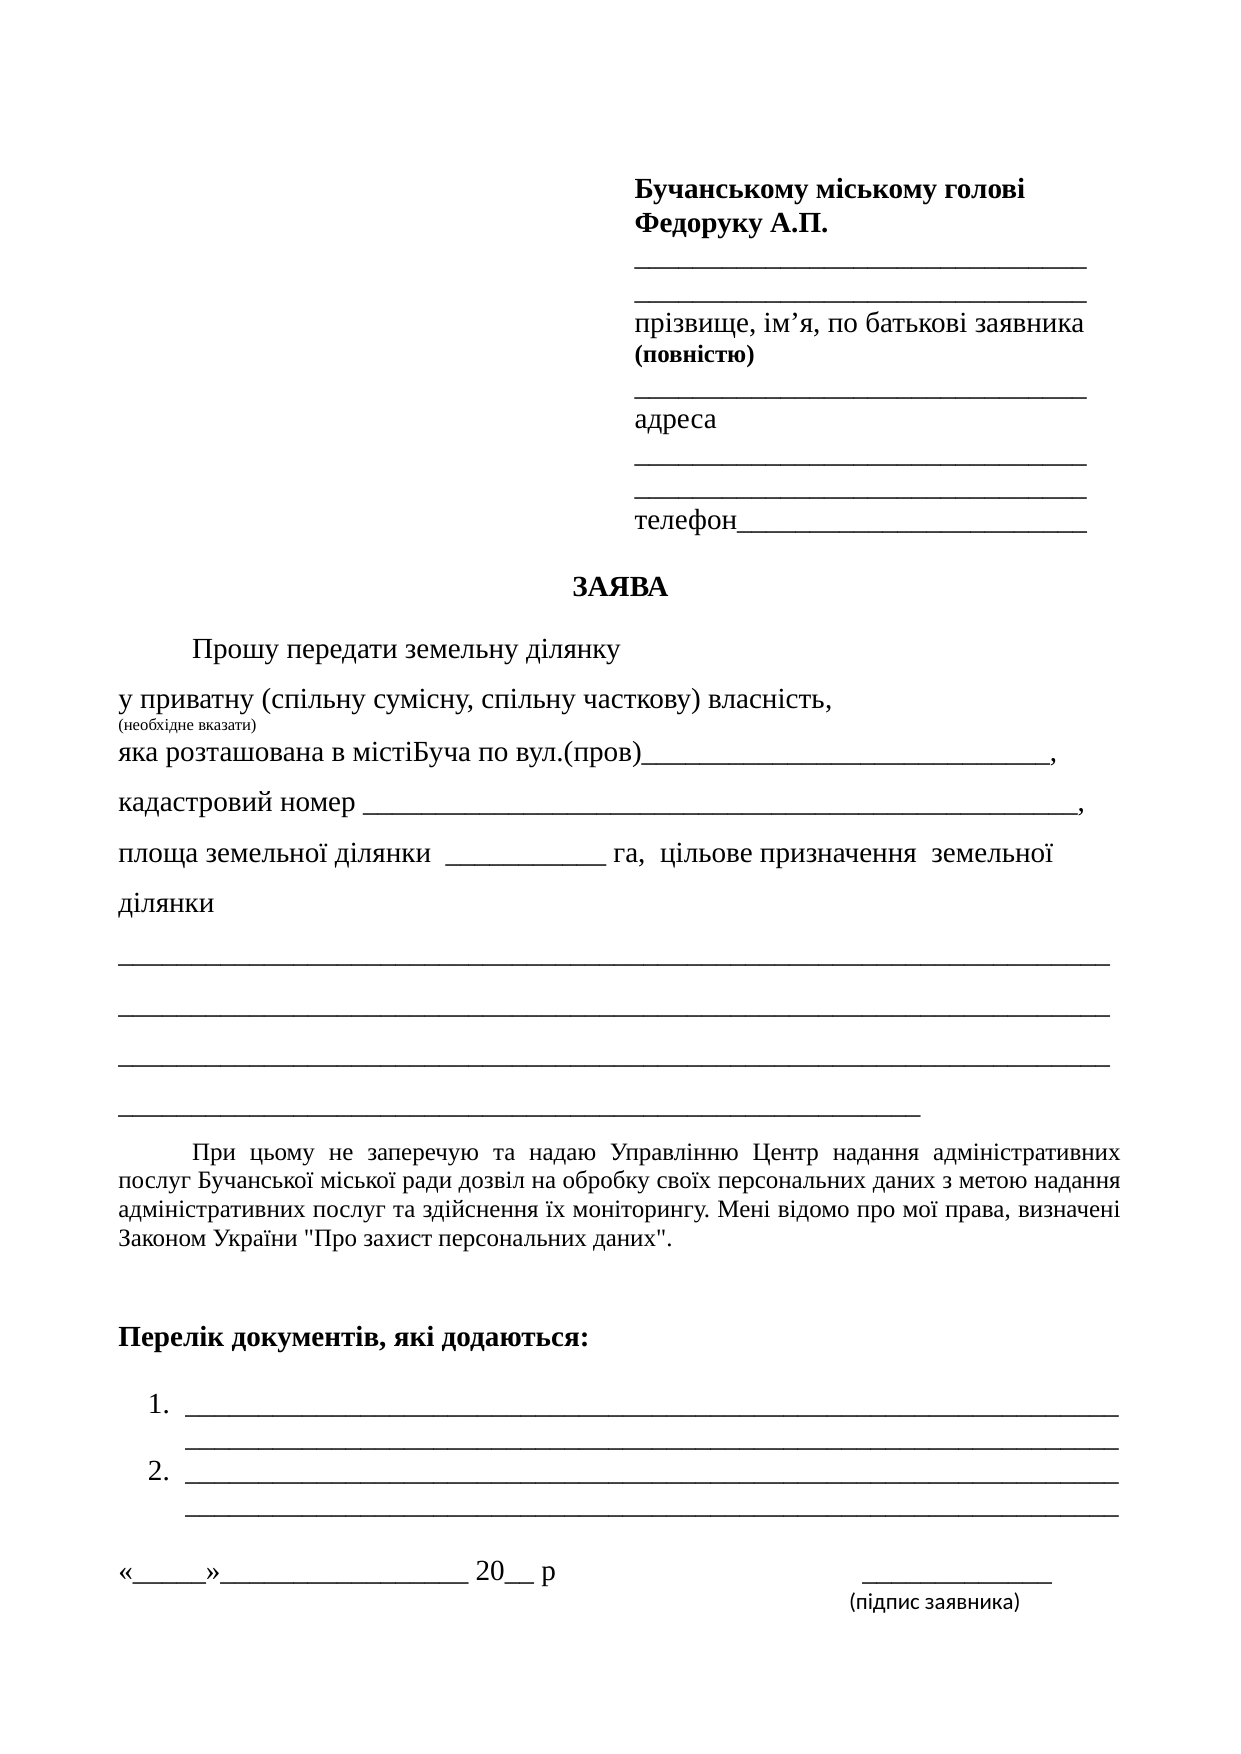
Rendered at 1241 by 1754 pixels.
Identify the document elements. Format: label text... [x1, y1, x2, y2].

text При цьому не заперечую та надаю Управлінню Центр надання адміністративних послуг Бучанської міської ради дозвіл на обробку своїх персональних даних з метою надання адміністративних послуг та здійснення їх моніторингу. Мені відомо про мої права, визначені Законом України "Про захист персональних даних". [118, 1137, 1122, 1252]
text Федоруку А.П. [634, 205, 1122, 238]
text Перелік документів, які додаються: [118, 1319, 1122, 1352]
text _______________________________ [634, 435, 1122, 468]
text _______________________________ [634, 238, 1122, 272]
text «_____»_________________ 20__ р _____________ [118, 1553, 1122, 1587]
text ЗАЯВА [118, 569, 1122, 602]
text телефон________________________ [561, 502, 1122, 535]
text _______________________________ [634, 468, 1122, 502]
text прізвище, ім’я, по батькові заявника [634, 305, 1122, 339]
list ________________________________________________________________________________________________________________________________ [148, 1386, 1122, 1453]
text _______________________________ [634, 272, 1122, 305]
text Прошу передати земельну ділянку [118, 631, 1122, 665]
text (підпис заявника) [118, 1587, 1122, 1615]
text (повністю) _______________________________ [634, 339, 1122, 401]
text яка розташована в містіБуча по вул.(пров)____________________________, кадастровий номер _________________________________________________, площа земельної ділянки ___________ га, цільове призначення земельної ділянки ___________________________________________________________________________________________________________________________________________________________________________________________________________________________________________________________________ [118, 734, 1122, 1120]
list ________________________________________________________________________________________________________________________________ [148, 1453, 1122, 1520]
text (необхідне вказати) [118, 715, 1122, 734]
text Бучанському міському голові [634, 171, 1122, 205]
text адреса [634, 401, 1122, 435]
text у приватну (спільну сумісну, спільну часткову) власність, [118, 681, 1122, 715]
